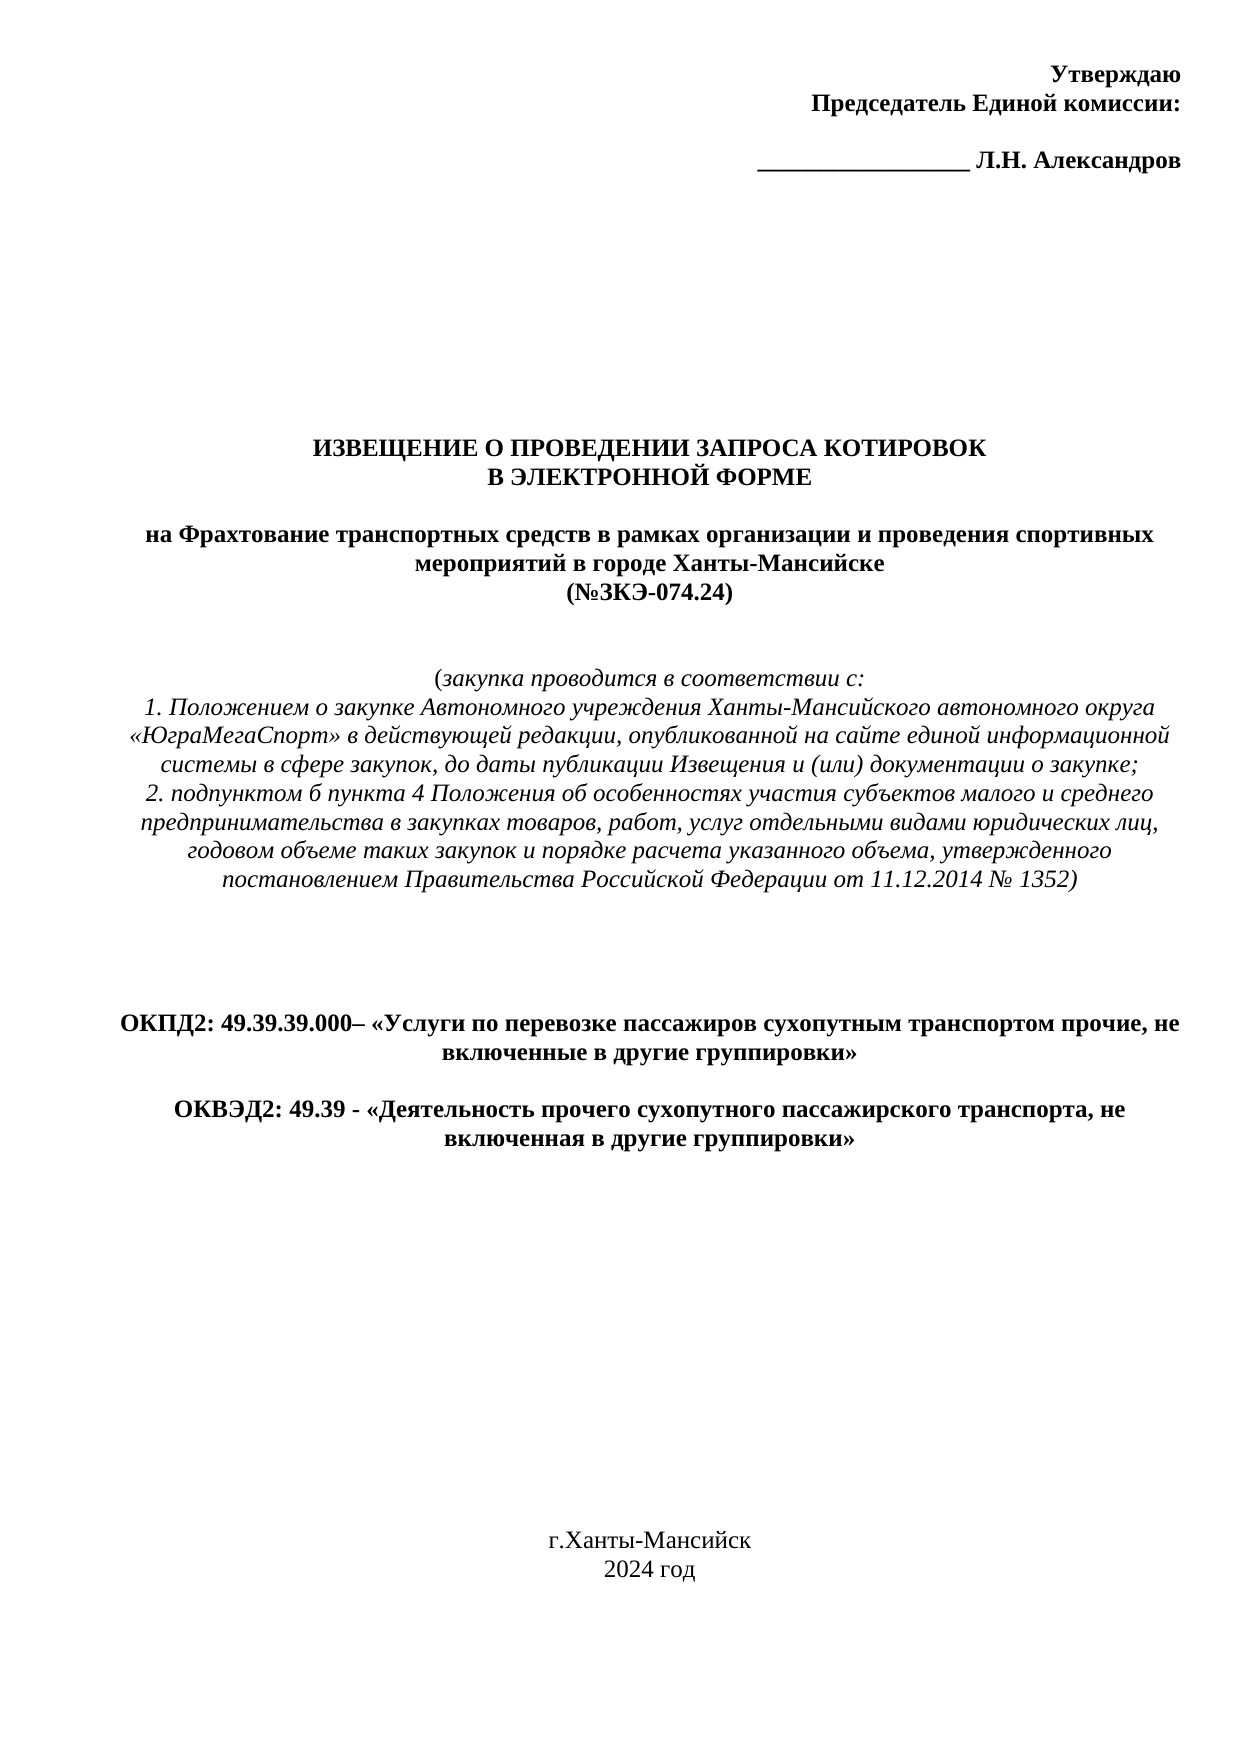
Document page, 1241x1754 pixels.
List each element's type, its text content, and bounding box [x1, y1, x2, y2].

text _________________ Л.Н. Александров [118, 145, 1181, 174]
text 2. подпунктом б пункта 4 Положения об особенностях участия субъектов малого и среднего предпринимательства в закупках товаров, работ, услуг отдельными видами юридических лиц, годовом объеме таких закупок и порядке расчета указанного объема, утвержденного постановлением Правительства Российской Федерации от 11.12.2014 № 1352) [118, 778, 1181, 893]
text (№ЗКЭ-074.24) [118, 577, 1181, 605]
text ОКПД2: 49.39.39.000– «Услуги по перевозке пассажиров сухопутным транспортом прочие, не включенные в другие группировки» [118, 1008, 1181, 1065]
text Председатель Единой комиссии: [118, 88, 1181, 117]
text (закупка проводится в соответствии с: [118, 663, 1181, 692]
text на Фрахтование транспортных средств в рамках организации и проведения спортивных мероприятий в городе Ханты-Мансийске [118, 519, 1181, 577]
text 2024 год [118, 1554, 1181, 1583]
text г.Ханты-Мансийск [118, 1525, 1181, 1554]
text В ЭЛЕКТРОННОЙ ФОРМЕ [118, 462, 1181, 490]
text ИЗВЕЩЕНИЕ О ПРОВЕДЕНИИ ЗАПРОСА КОТИРОВОК [118, 433, 1181, 462]
text 1. Положением о закупке Автономного учреждения Ханты-Мансийского автономного округа «ЮграМегаСпорт» в действующей редакции, опубликованной на сайте единой информационной системы в сфере закупок, до даты публикации Извещения и (или) документации о закупке; [118, 692, 1181, 778]
text Утверждаю [118, 59, 1181, 88]
text ОКВЭД2: 49.39 - «Деятельность прочего сухопутного пассажирского транспорта, не включенная в другие группировки» [118, 1094, 1181, 1152]
